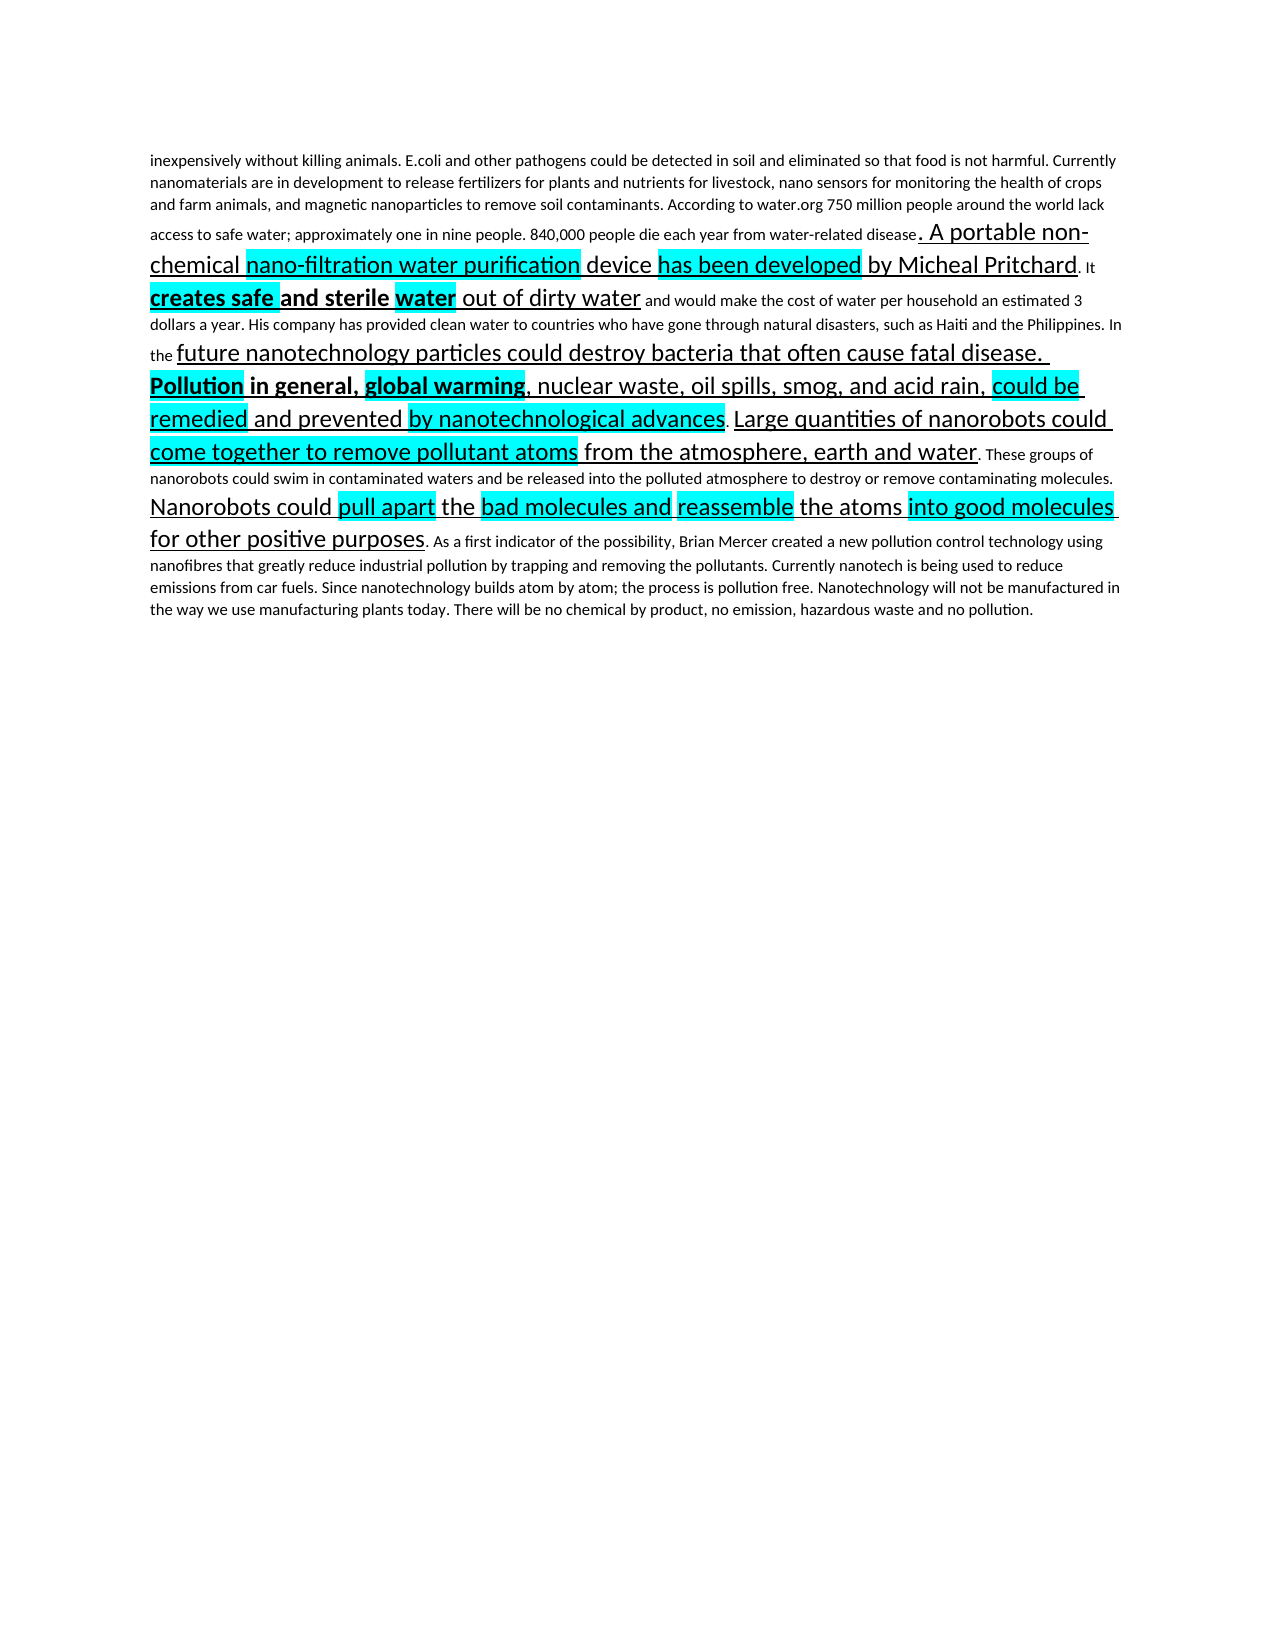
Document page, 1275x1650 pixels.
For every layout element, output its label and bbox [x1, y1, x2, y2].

text [150, 150, 1125, 620]
